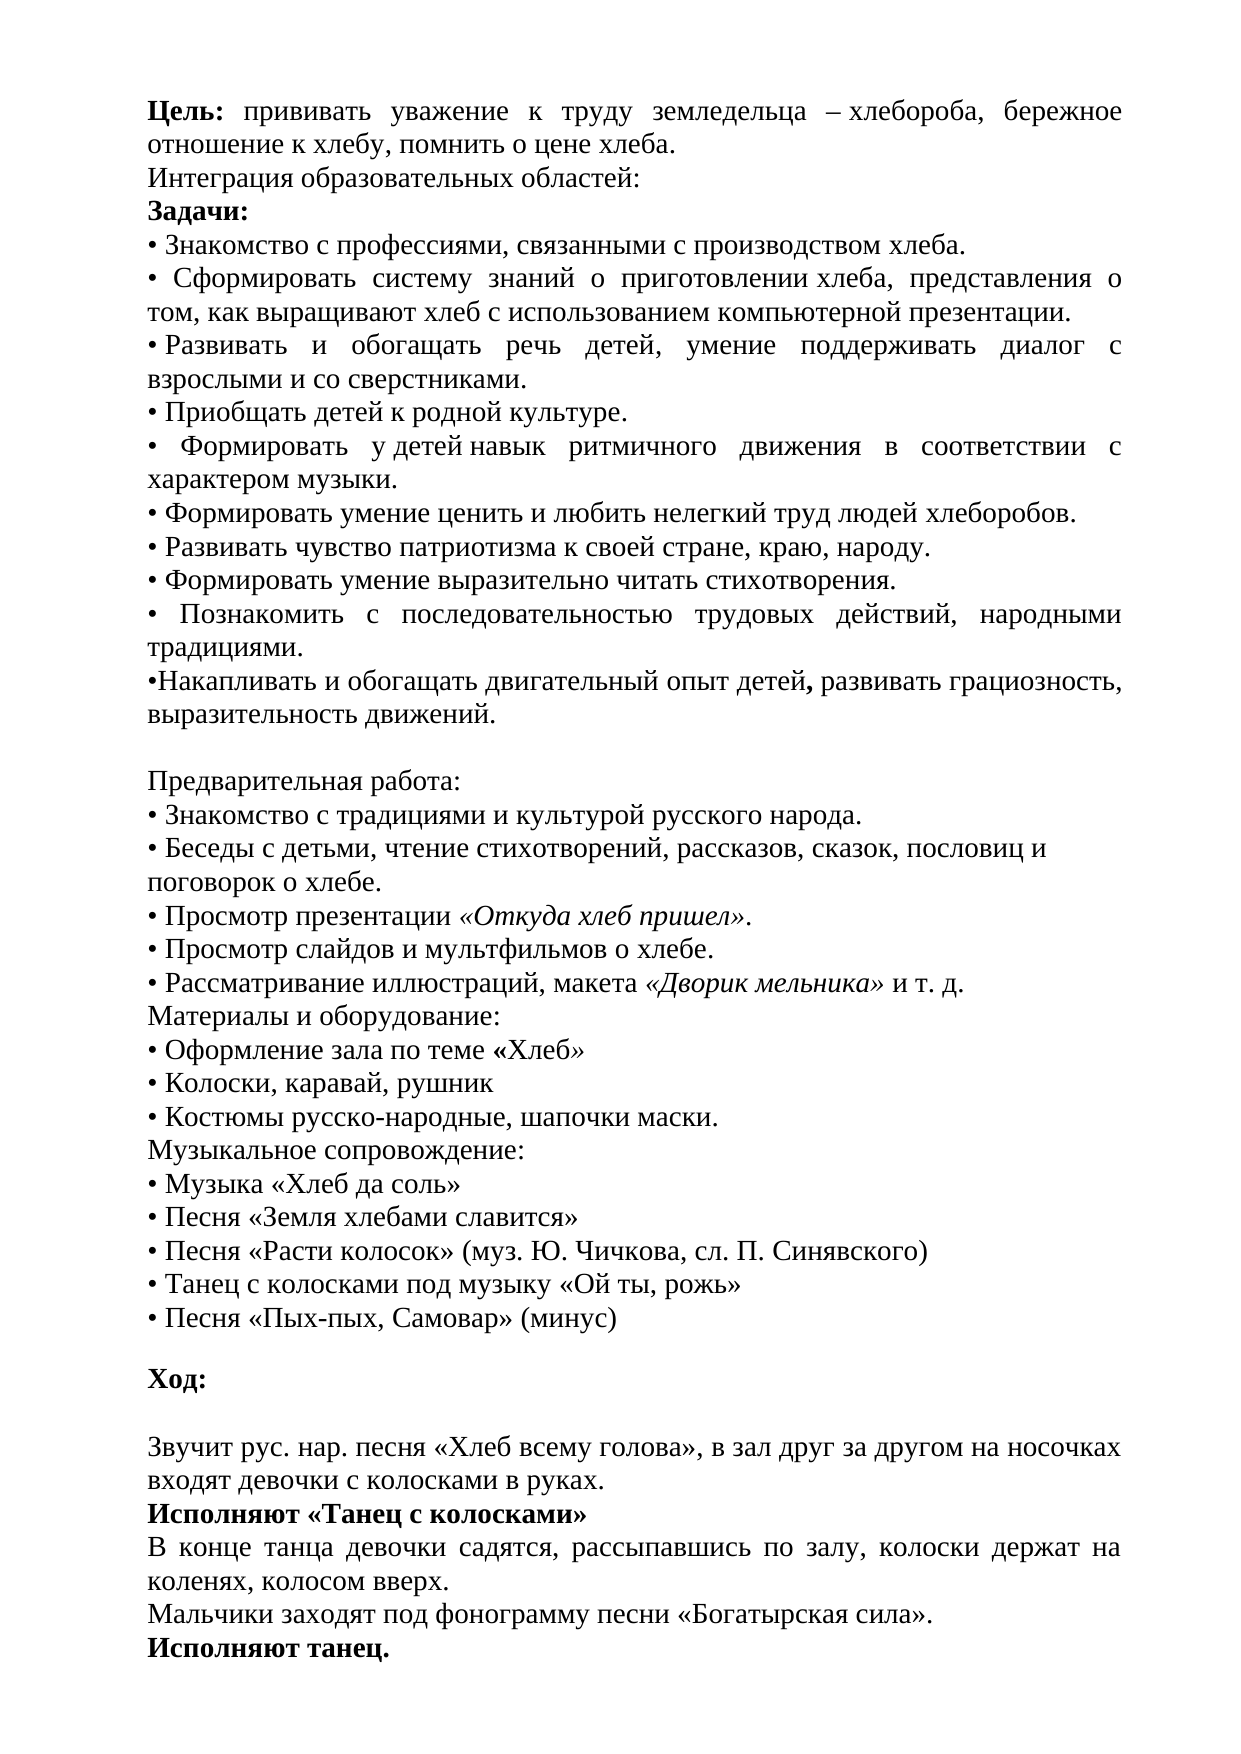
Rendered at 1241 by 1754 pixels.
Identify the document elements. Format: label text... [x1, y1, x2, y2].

text • Формировать умение ценить и любить нелегкий труд людей хлеборобов. [147, 495, 1122, 529]
text • Приобщать детей к родной культуре. [147, 394, 1122, 428]
text • Просмотр слайдов и мультфильмов о хлебе. [147, 931, 1122, 965]
text • Колоски, каравай, рушник [147, 1065, 1122, 1099]
text • Формировать у детей навык ритмичного движения в соответствии с характером музыки. [147, 428, 1122, 495]
text • Песня «Расти колосок» (муз. Ю. Чичкова, сл. П. Синявского) [147, 1233, 1122, 1267]
text • Знакомство с профессиями, связанными с производством хлеба. [147, 227, 1122, 260]
text • Формировать умение выразительно читать стихотворения. [147, 562, 1122, 596]
text Материалы и оборудование: [147, 998, 1122, 1032]
text • Просмотр презентации «Откуда хлеб пришел». [147, 898, 1122, 931]
text • Танец с колосками под музыку «Ой ты, рожь» [147, 1267, 1122, 1300]
text Цель: прививать уважение к труду земледельца – хлебороба, бережное отношение к хлебу, помнить о цене хлеба. [147, 93, 1122, 160]
text • Рассматривание иллюстраций, макета «Дворик мельника» и т. д. [147, 965, 1122, 998]
text • Беседы с детьми, чтение стихотворений, рассказов, сказок, пословиц и поговорок о хлебе. [147, 831, 1122, 898]
text •Накапливать и обогащать двигательный опыт детей, развивать грациозность, выразительность движений. [147, 663, 1122, 730]
text Исполняют «Танец с колосками» [147, 1496, 1122, 1529]
text • Развивать чувство патриотизма к своей стране, краю, народу. [147, 529, 1122, 562]
text • Песня «Земля хлебами славится» [147, 1199, 1122, 1233]
text Задачи: [147, 193, 1122, 227]
text • Костюмы русско-народные, шапочки маски. [147, 1099, 1122, 1132]
text Предварительная работа: [147, 763, 1122, 797]
text • Оформление зала по теме «Хлеб» [147, 1032, 1122, 1065]
text • Знакомство с традициями и культурой русского народа. [147, 797, 1122, 831]
text • Познакомить с последовательностью трудовых действий, народными традициями. [147, 596, 1122, 663]
text • Сформировать систему знаний о приготовлении хлеба, представления о том, как выращивают хлеб с использованием компьютерной презентации. [147, 260, 1122, 327]
text Исполняют танец. [147, 1630, 1122, 1663]
text • Песня «Пых-пых, Самовар» (минус) [147, 1300, 1122, 1334]
text Ход: [147, 1362, 1122, 1395]
text Интеграция образовательных областей: [147, 160, 1122, 193]
text В конце танца девочки садятся, рассыпавшись по залу, колоски держат на коленях, колосом вверх. [147, 1529, 1122, 1596]
text Звучит рус. нар. песня «Хлеб всему голова», в зал друг за другом на носочках входят девочки с колосками в руках. [147, 1429, 1122, 1496]
text • Развивать и обогащать речь детей, умение поддерживать диалог с взрослыми и со сверстниками. [147, 327, 1122, 394]
text Музыкальное сопровождение: [147, 1132, 1122, 1166]
text • Музыка «Хлеб да соль» [147, 1166, 1122, 1199]
text Мальчики заходят под фонограмму песни «Богатырская сила». [147, 1596, 1122, 1630]
